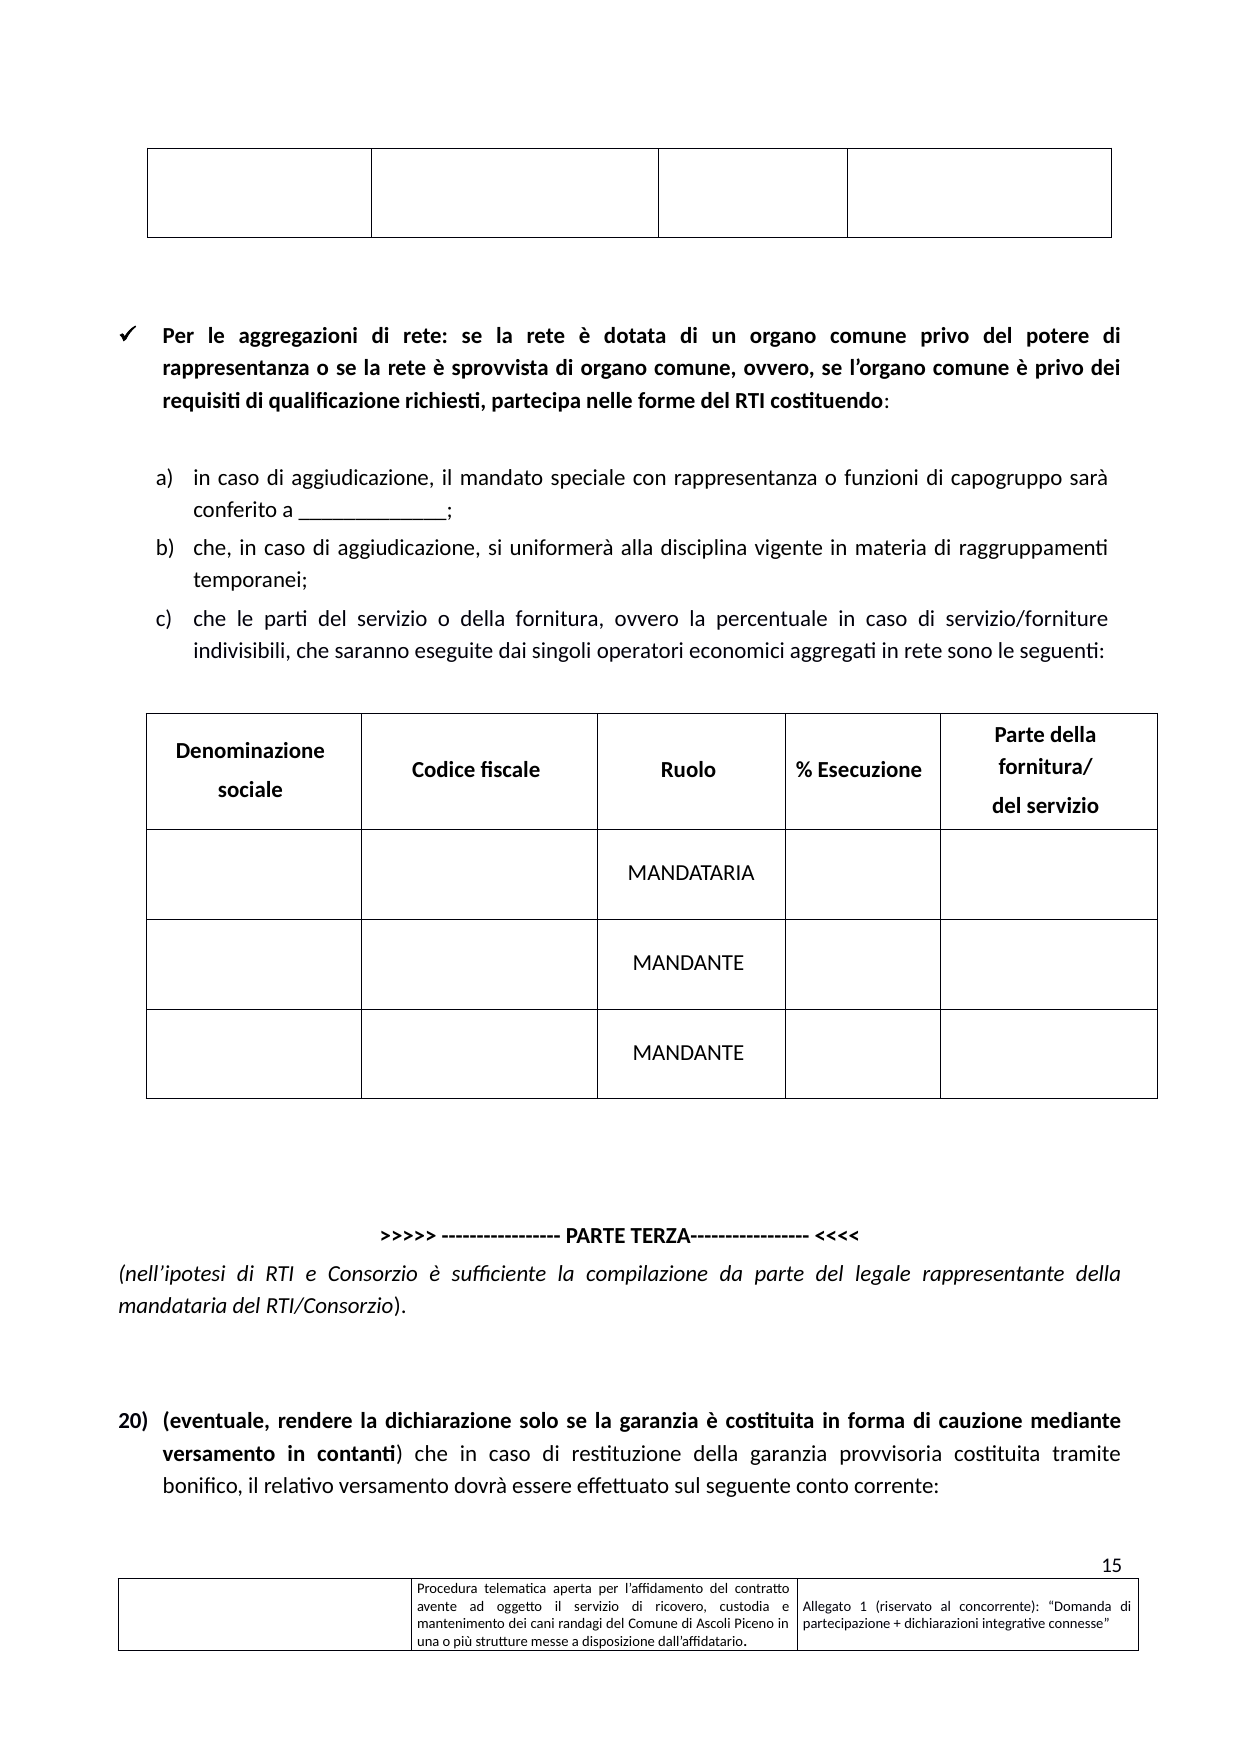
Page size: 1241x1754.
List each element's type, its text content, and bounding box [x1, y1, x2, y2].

list in caso di aggiudicazione, il mandato speciale con rappresentanza o funzioni di capogruppo sarà conferito a _____________; [156, 463, 1110, 523]
table_header Denominazione sociale [147, 714, 361, 829]
table_header Ruolo [598, 714, 785, 829]
table_header Parte della fornitura/ del servizio [941, 714, 1157, 829]
table_cell [372, 149, 658, 237]
table_cell [941, 920, 1157, 1008]
table_cell [941, 1010, 1157, 1098]
table_cell [147, 920, 361, 1008]
table_cell [786, 1010, 940, 1098]
table_cell [362, 920, 597, 1008]
list (eventuale, rendere la dichiarazione solo se la garanzia è costituita in forma di cauzione mediante versamento in contanti) che in caso di restituzione della garanzia provvisoria costituita tramite bonifico, il relativo versamento dovrà essere effettuato sul seguente conto corrente: [118, 1407, 1122, 1499]
table_cell [786, 920, 940, 1008]
list che le parti del servizio o della fornitura, ovvero la percentuale in caso di servizio/forniture indivisibili, che saranno eseguite dai singoli operatori economici aggregati in rete sono le seguenti: [156, 604, 1110, 664]
list Per le aggregazioni di rete: se la rete è dotata di un organo comune privo del potere di rappresentanza o se la rete è sprovvista di organo comune, ovvero, se l’organo comune è privo dei requisiti di qualificazione richiesti, partecipa nelle forme del RTI costituendo: [118, 321, 1122, 414]
table_cell [362, 830, 597, 919]
list che, in caso di aggiudicazione, si uniformerà alla disciplina vigente in materia di raggruppamenti temporanei; [156, 533, 1110, 593]
text >>>>> ----------------- PARTE TERZA----------------- <<<< [118, 1221, 1122, 1249]
table_header Codice fiscale [362, 714, 597, 829]
table_cell MANDATARIA [598, 830, 785, 919]
table_cell [147, 830, 361, 919]
table_cell [786, 830, 940, 919]
table_cell MANDANTE [598, 920, 785, 1008]
table_cell [362, 1010, 597, 1098]
table_cell [148, 149, 371, 237]
table_cell [659, 149, 847, 237]
table_header % Esecuzione [786, 714, 940, 829]
text (nell’ipotesi di RTI e Consorzio è sufficiente la compilazione da parte del legale rappresentante della mandataria del RTI/Consorzio). [118, 1259, 1122, 1319]
table_cell [941, 830, 1157, 919]
table_cell [848, 149, 1111, 237]
table_cell MANDANTE [598, 1010, 785, 1098]
table_cell [147, 1010, 361, 1098]
